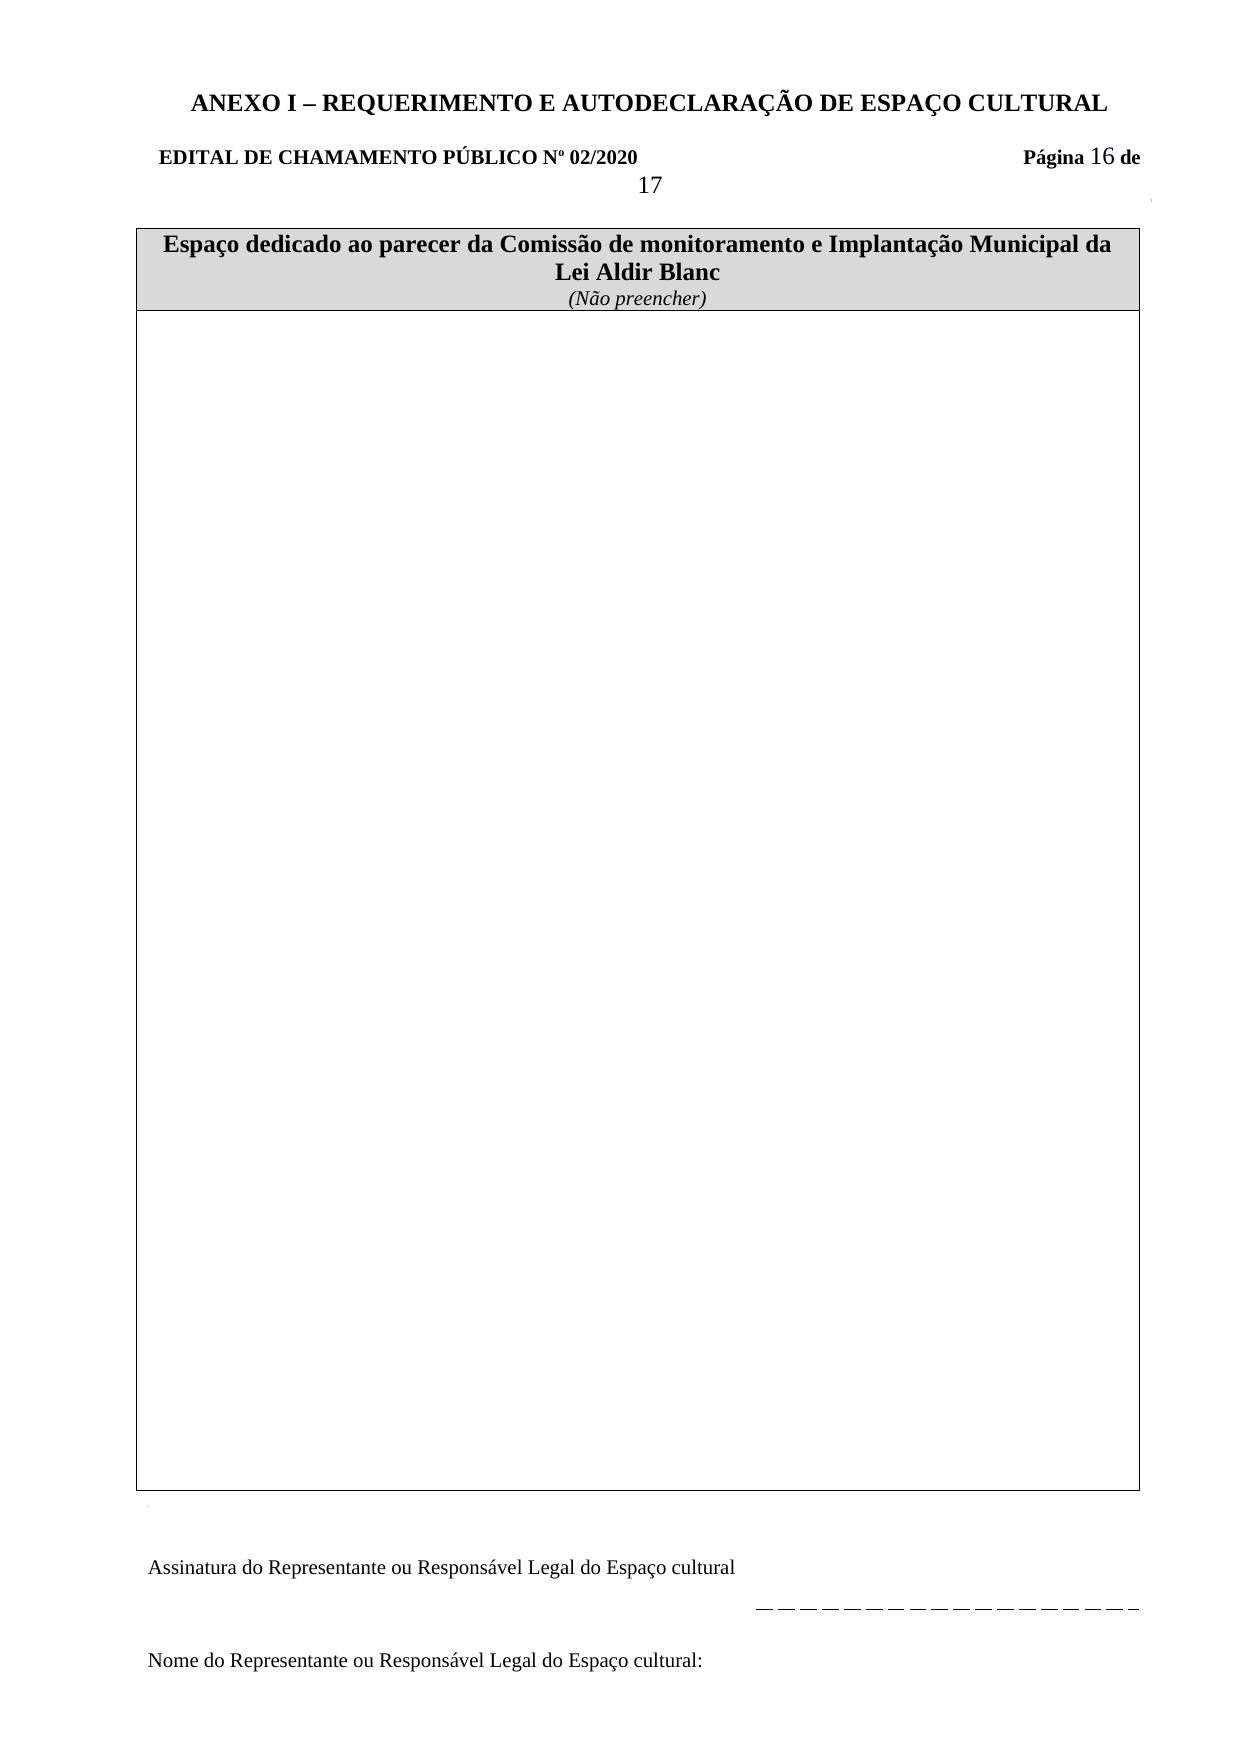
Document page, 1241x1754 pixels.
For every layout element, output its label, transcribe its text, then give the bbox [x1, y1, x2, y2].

table_header Espaço dedicado ao parecer da Comissão de monitoramento e Implantação Municipal da Lei Aldir Blanc (Não preencher) [137, 229, 1139, 310]
table_cell [137, 311, 1139, 1490]
